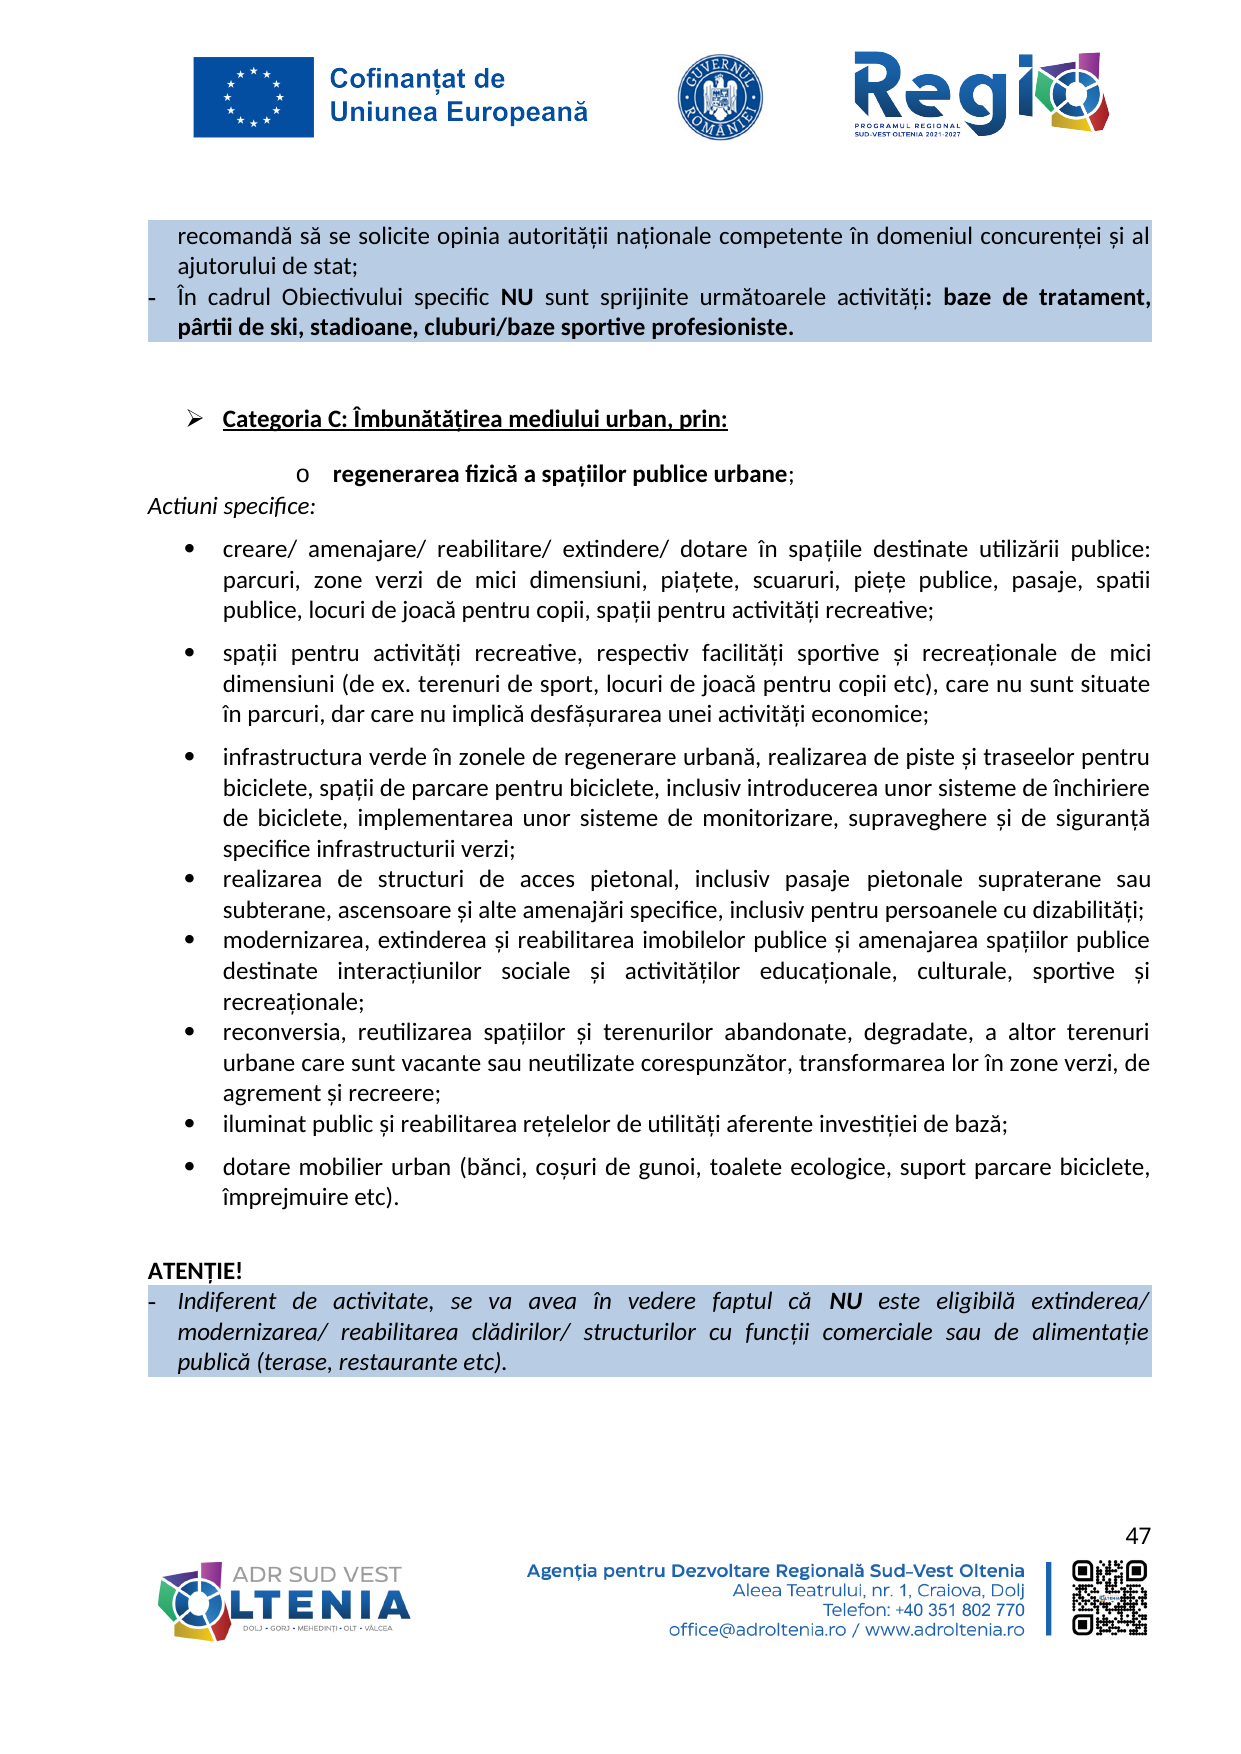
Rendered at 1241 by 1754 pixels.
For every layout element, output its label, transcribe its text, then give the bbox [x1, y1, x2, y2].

text Actiuni specifice: [148, 490, 1152, 521]
list realizarea de structuri de acces pietonal, inclusiv pasaje pietonale supraterane sau subterane, ascensoare şi alte amenajări specifice, inclusiv pentru persoanele cu dizabilităţi; [185, 864, 1152, 925]
list regenerarea fizică a spațiilor publice urbane; [295, 459, 1152, 490]
list spații pentru activități recreative, respectiv facilităţi sportive și recreaționale de mici dimensiuni (de ex. terenuri de sport, locuri de joacă pentru copii etc), care nu sunt situate în parcuri, dar care nu implică desfășurarea unei activităţi economice; [185, 637, 1152, 729]
picture [852, 50, 1111, 139]
picture [148, 1551, 1152, 1648]
list În cadrul Obiectivului specific NU sunt sprijinite următoarele activităţi: baze de tratament, pârtii de ski, stadioane, cluburi/baze sportive profesioniste. [148, 281, 1152, 342]
list dotare mobilier urban (bănci, coșuri de gunoi, toalete ecologice, suport parcare biciclete, împrejmuire etc). [185, 1151, 1152, 1212]
list Categoria C: Îmbunătățirea mediului urban, prin: [185, 403, 1152, 434]
picture [188, 52, 590, 141]
list Indiferent de activitate, se va avea în vedere faptul că NU este eligibilă extinderea/ modernizarea/ reabilitarea clădirilor/ structurilor cu funcții comerciale sau de alimentație publică (terase, restaurante etc). [148, 1285, 1152, 1377]
picture [674, 52, 768, 142]
list reconversia, reutilizarea spaţiilor şi terenurilor abandonate, degradate, a altor terenuri urbane care sunt vacante sau neutilizate corespunzător, transformarea lor în zone verzi, de agrement şi recreere; [185, 1016, 1152, 1108]
list infrastructura verde în zonele de regenerare urbană, realizarea de piste şi traseelor pentru biciclete, spaţii de parcare pentru biciclete, inclusiv introducerea unor sisteme de închiriere de biciclete, implementarea unor sisteme de monitorizare, supraveghere şi de siguranţă specifice infrastructurii verzi; [185, 742, 1152, 864]
text ATENȚIE! [148, 1255, 1152, 1285]
list modernizarea, extinderea şi reabilitarea imobilelor publice şi amenajarea spaţiilor publice destinate interacţiunilor sociale şi activităţilor educaţionale, culturale, sportive şi recreaţionale; [185, 925, 1152, 1016]
list creare/ amenajare/ reabilitare/ extindere/ dotare în spațiile destinate utilizării publice: parcuri, zone verzi de mici dimensiuni, piațete, scuaruri, piețe publice, pasaje, spatii publice, locuri de joacă pentru copii, spații pentru activități recreative; [185, 533, 1152, 625]
list iluminat public și reabilitarea rețelelor de utilități aferente investiției de bază; [185, 1108, 1152, 1138]
